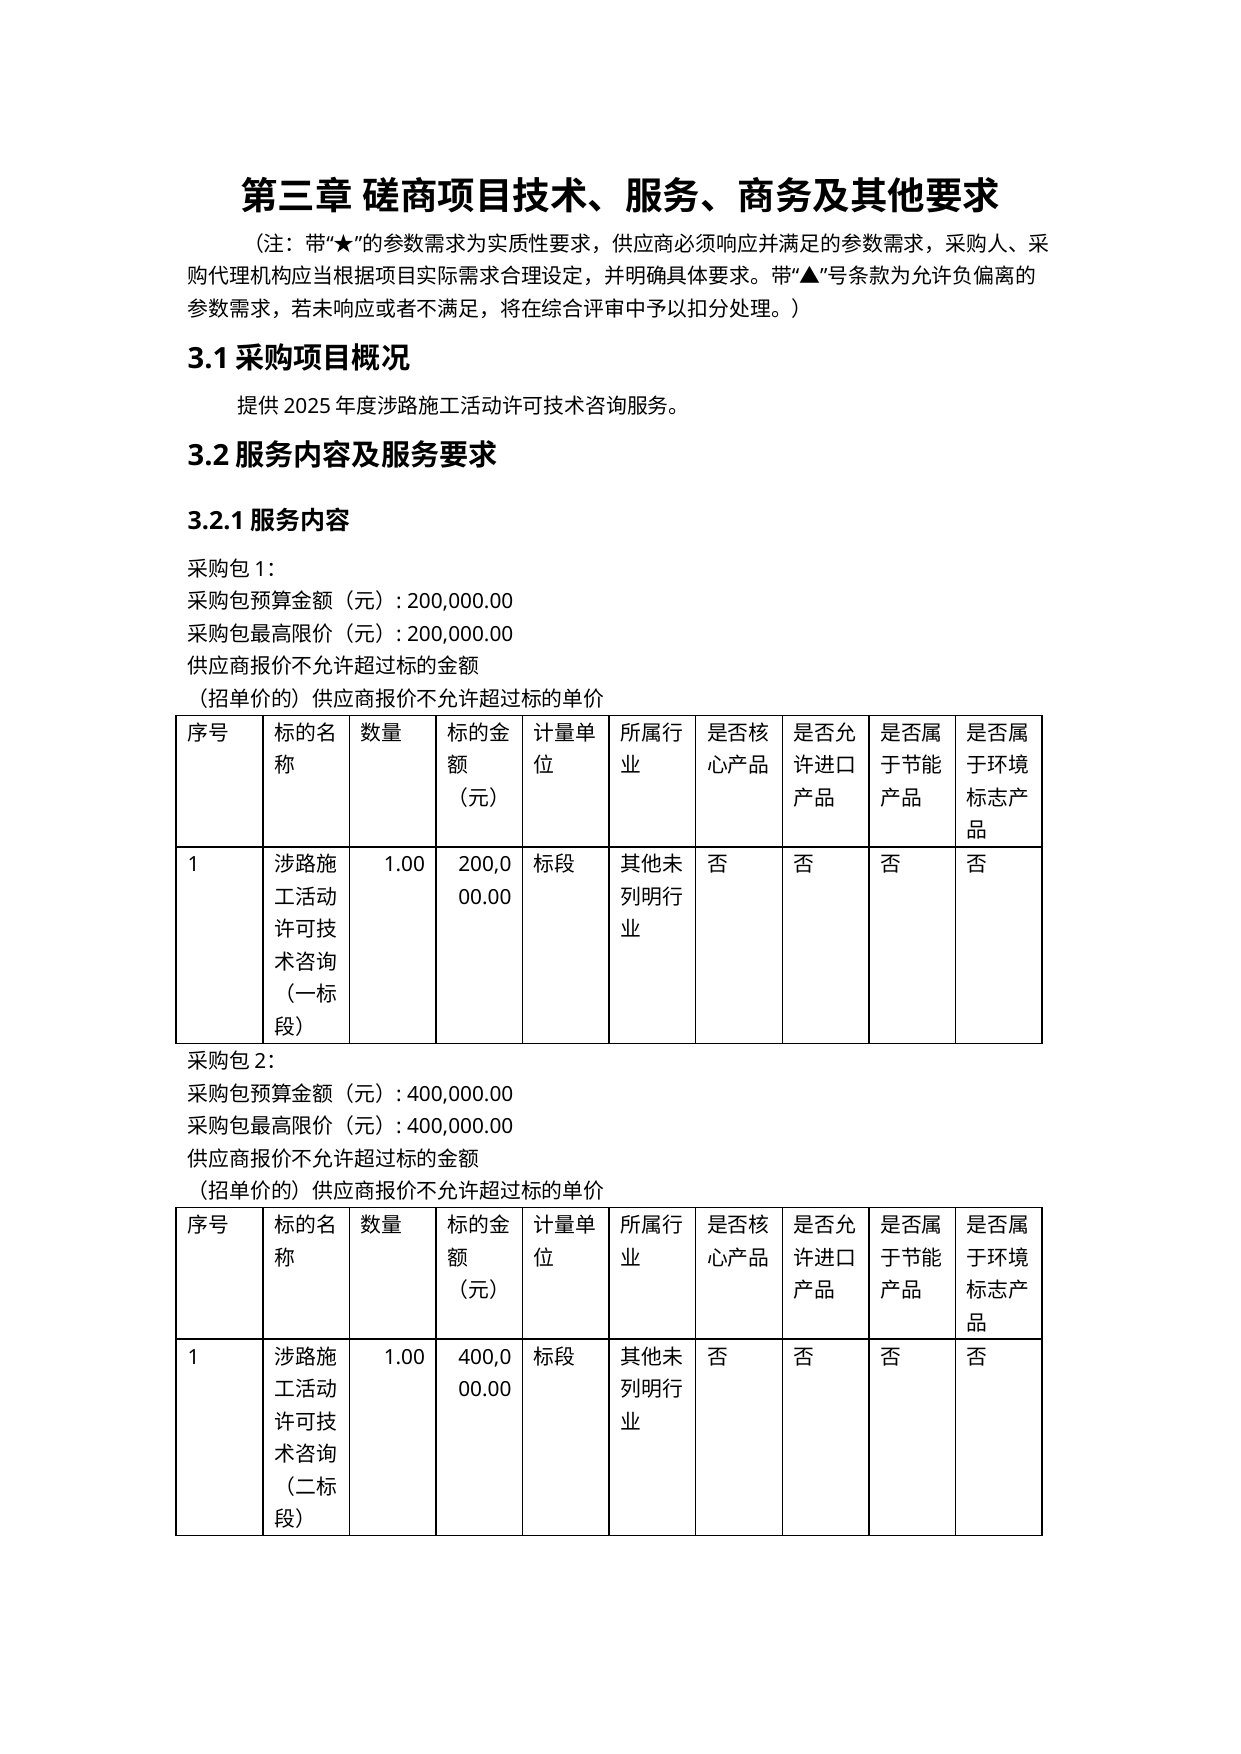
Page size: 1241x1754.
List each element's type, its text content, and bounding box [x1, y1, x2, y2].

table_header 所属行业 [610, 1208, 695, 1338]
text 提供2025年度涉路施工活动许可技术咨询服务。 [187, 389, 1053, 422]
table_header 所属行业 [610, 716, 695, 846]
table_header 是否允许进口产品 [783, 716, 868, 846]
table_header 是否核心产品 [696, 1208, 782, 1338]
text 第三章 磋商项目技术、服务、商务及其他要求 [187, 162, 1053, 227]
table_cell 否 [696, 1340, 782, 1535]
table_cell 否 [956, 848, 1041, 1043]
table_cell 200,000.00 [437, 848, 522, 1043]
table_cell 标段 [523, 1340, 608, 1535]
text （招单价的）供应商报价不允许超过标的单价 [187, 1174, 1053, 1207]
table_cell 否 [783, 848, 868, 1043]
table_cell 涉路施工活动许可技术咨询（一标段） [264, 848, 349, 1043]
table_cell 其他未列明行业 [610, 1340, 695, 1535]
table_header 序号 [177, 716, 262, 846]
table_header 数量 [350, 716, 435, 846]
table_header 是否属于节能产品 [870, 1208, 955, 1338]
table_cell 标段 [523, 848, 608, 1043]
table_header 序号 [177, 1208, 262, 1338]
table_header 是否属于环境标志产品 [956, 1208, 1041, 1338]
text 采购包预算金额（元）: 200,000.00 [187, 584, 1053, 617]
text 供应商报价不允许超过标的金额 [187, 1142, 1053, 1174]
table_header 标的名称 [264, 716, 349, 846]
table_cell 400,000.00 [437, 1340, 522, 1535]
text 采购包预算金额（元）: 400,000.00 [187, 1077, 1053, 1109]
table_cell 1 [177, 1340, 262, 1535]
text 采购包最高限价（元）: 200,000.00 [187, 617, 1053, 649]
table_cell 涉路施工活动许可技术咨询（二标段） [264, 1340, 349, 1535]
text （注：带“★”的参数需求为实质性要求，供应商必须响应并满足的参数需求，采购人、采购代理机构应当根据项目实际需求合理设定，并明确具体要求。带“▲”号条款为允许负偏离的参数需求，若未响应或者不满足，将在综合评审中予以扣分处理。） [187, 227, 1053, 324]
table_header 数量 [350, 1208, 435, 1338]
table_header 标的金额 （元） [437, 1208, 522, 1338]
table_cell 1 [177, 848, 262, 1043]
text 3.2.1服务内容 [187, 487, 1053, 552]
table_cell 1.00 [350, 1340, 435, 1535]
text 采购包1： [187, 552, 1053, 584]
text 3.1采购项目概况 [187, 324, 1053, 389]
table_header 标的金额 （元） [437, 716, 522, 846]
table_header 是否核心产品 [696, 716, 782, 846]
table_cell 否 [783, 1340, 868, 1535]
table_cell 1.00 [350, 848, 435, 1043]
table_header 是否属于环境标志产品 [956, 716, 1041, 846]
text 采购包最高限价（元）: 400,000.00 [187, 1109, 1053, 1142]
table_cell 否 [696, 848, 782, 1043]
text 供应商报价不允许超过标的金额 [187, 649, 1053, 682]
table_cell 否 [956, 1340, 1041, 1535]
table_header 计量单位 [523, 716, 608, 846]
table_header 计量单位 [523, 1208, 608, 1338]
table_cell 否 [870, 1340, 955, 1535]
table_header 是否属于节能产品 [870, 716, 955, 846]
text （招单价的）供应商报价不允许超过标的单价 [187, 682, 1053, 714]
text 采购包2： [187, 1044, 1053, 1077]
text 3.2服务内容及服务要求 [187, 422, 1053, 487]
table_cell 否 [870, 848, 955, 1043]
table_header 标的名称 [264, 1208, 349, 1338]
table_header 是否允许进口产品 [783, 1208, 868, 1338]
table_cell 其他未列明行业 [610, 848, 695, 1043]
